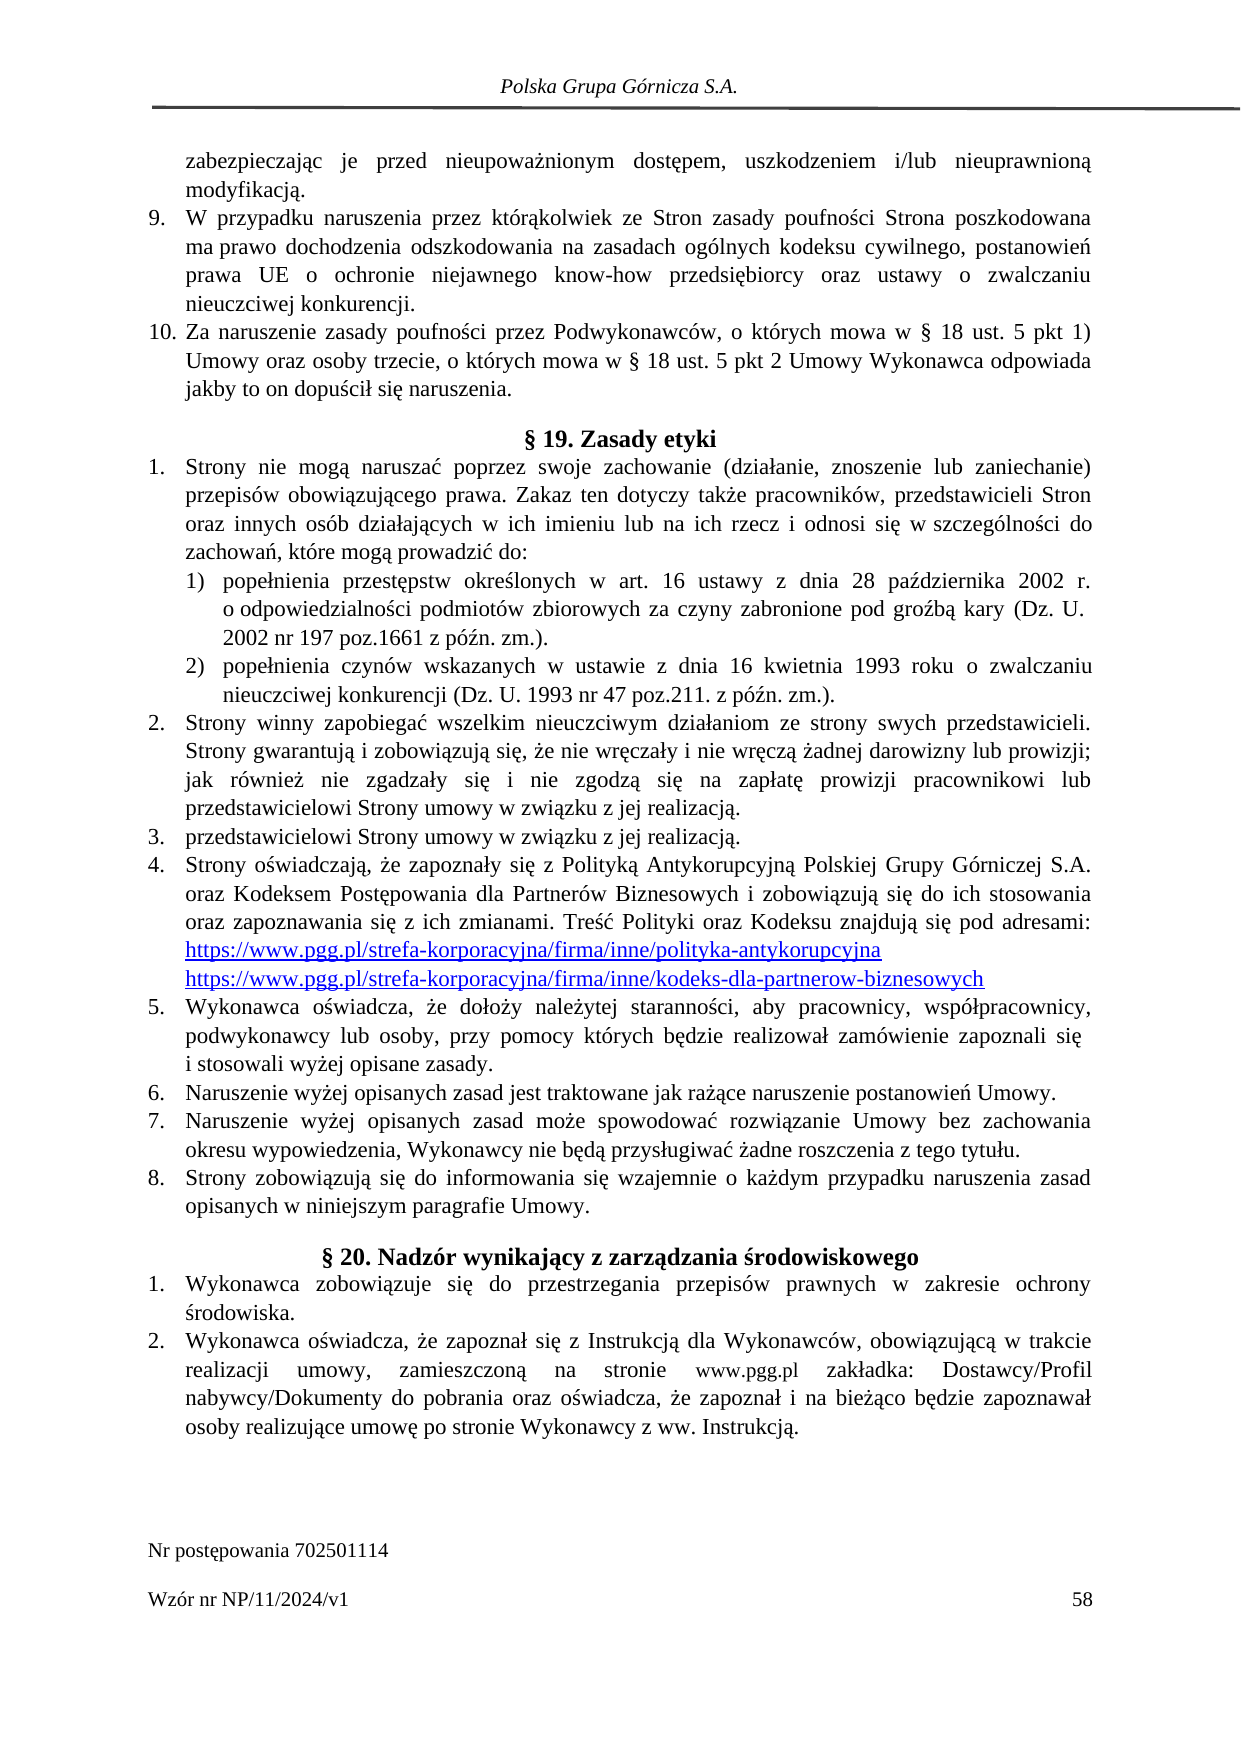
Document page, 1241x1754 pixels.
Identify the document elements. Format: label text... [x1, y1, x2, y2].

list przedstawicielowi Strony umowy w związku z jej realizacją. [148, 823, 1093, 849]
list Strony zobowiązują się do informowania się wzajemnie o każdym przypadku naruszenia zasad opisanych w niniejszym paragrafie Umowy. [148, 1164, 1093, 1219]
list Strony winny zapobiegać wszelkim nieuczciwym działaniom ze strony swych przedstawicieli. Strony gwarantują i zobowiązują się, że nie wręczały i nie wręczą żadnej darowizny lub prowizji; jak również nie zgadzały się i nie zgodzą się na zapłatę prowizji pracownikowi lub przedstawicielowi Strony umowy w związku z jej realizacją. [148, 709, 1093, 821]
list Za naruszenie zasady poufności przez Podwykonawców, o których mowa w § 18 ust. 5 pkt 1) Umowy oraz osoby trzecie, o których mowa w § 18 ust. 5 pkt 2 Umowy Wykonawca odpowiada jakby to on dopuścił się naruszenia. [148, 318, 1093, 401]
text https://www.pgg.pl/strefa-korporacyjna/firma/inne/kodeks-dla-partnerow-biznesowych [185, 965, 1093, 991]
list Wykonawca oświadcza, że dołoży należytej staranności, aby pracownicy, współpracownicy, podwykonawcy lub osoby, przy pomocy których będzie realizował zamówienie zapoznali się i stosowali wyżej opisane zasady. [148, 993, 1093, 1077]
list Naruszenie wyżej opisanych zasad może spowodować rozwiązanie Umowy bez zachowania okresu wypowiedzenia, Wykonawcy nie będą przysługiwać żadne roszczenia z tego tytułu. [148, 1107, 1093, 1162]
subtitle § 19. Zasady etyki [148, 424, 1093, 453]
subtitle § 20. Nadzór wynikający z zarządzania środowiskowego [148, 1242, 1093, 1271]
list Naruszenie wyżej opisanych zasad jest traktowane jak rażące naruszenie postanowień Umowy. [148, 1079, 1093, 1105]
list Strony nie mogą naruszać poprzez swoje zachowanie (działanie, znoszenie lub zaniechanie) przepisów obowiązującego prawa. Zakaz ten dotyczy także pracowników, przedstawicieli Stron oraz innych osób działających w ich imieniu lub na ich rzecz i odnosi się w szczególności do zachowań, które mogą prowadzić do: [148, 453, 1093, 565]
list Strony oświadczają, że zapoznały się z Polityką Antykorupcyjną Polskiej Grupy Górniczej S.A. oraz Kodeksem Postępowania dla Partnerów Biznesowych i zobowiązują się do ich stosowania oraz zapoznawania się z ich zmianami. Treść Polityki oraz Kodeksu znajdują się pod adresami: https://www.pgg.pl/strefa-korporacyjna/firma/inne/polityka-antykorupcyjna [148, 851, 1093, 963]
list popełnienia przestępstw określonych w art. 16 ustawy z dnia 28 października 2002 r. o odpowiedzialności podmiotów zbiorowych za czyny zabronione pod groźbą kary (Dz. U. 2002 nr 197 poz.1661 z późn. zm.). [185, 567, 1093, 650]
list popełnienia czynów wskazanych w ustawie z dnia 16 kwietnia 1993 roku o zwalczaniu nieuczciwej konkurencji (Dz. U. 1993 nr 47 poz.211. z późn. zm.). [185, 652, 1093, 707]
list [148, 148, 1093, 202]
list Wykonawca oświadcza, że zapoznał się z Instrukcją dla Wykonawców, obowiązującą w trakcie realizacji umowy, zamieszczoną na stronie www.pgg.pl zakładka: Dostawcy/Profil nabywcy/Dokumenty do pobrania oraz oświadcza, że zapoznał i na bieżąco będzie zapoznawał osoby realizujące umowę po stronie Wykonawcy z ww. Instrukcją. [148, 1327, 1093, 1439]
list Wykonawca zobowiązuje się do przestrzegania przepisów prawnych w zakresie ochrony środowiska. [148, 1271, 1093, 1325]
list W przypadku naruszenia przez którąkolwiek ze Stron zasady poufności Strona poszkodowana ma prawo dochodzenia odszkodowania na zasadach ogólnych kodeksu cywilnego, postanowień prawa UE o ochronie niejawnego know-how przedsiębiorcy oraz ustawy o zwalczaniu nieuczciwej konkurencji. [148, 204, 1093, 316]
